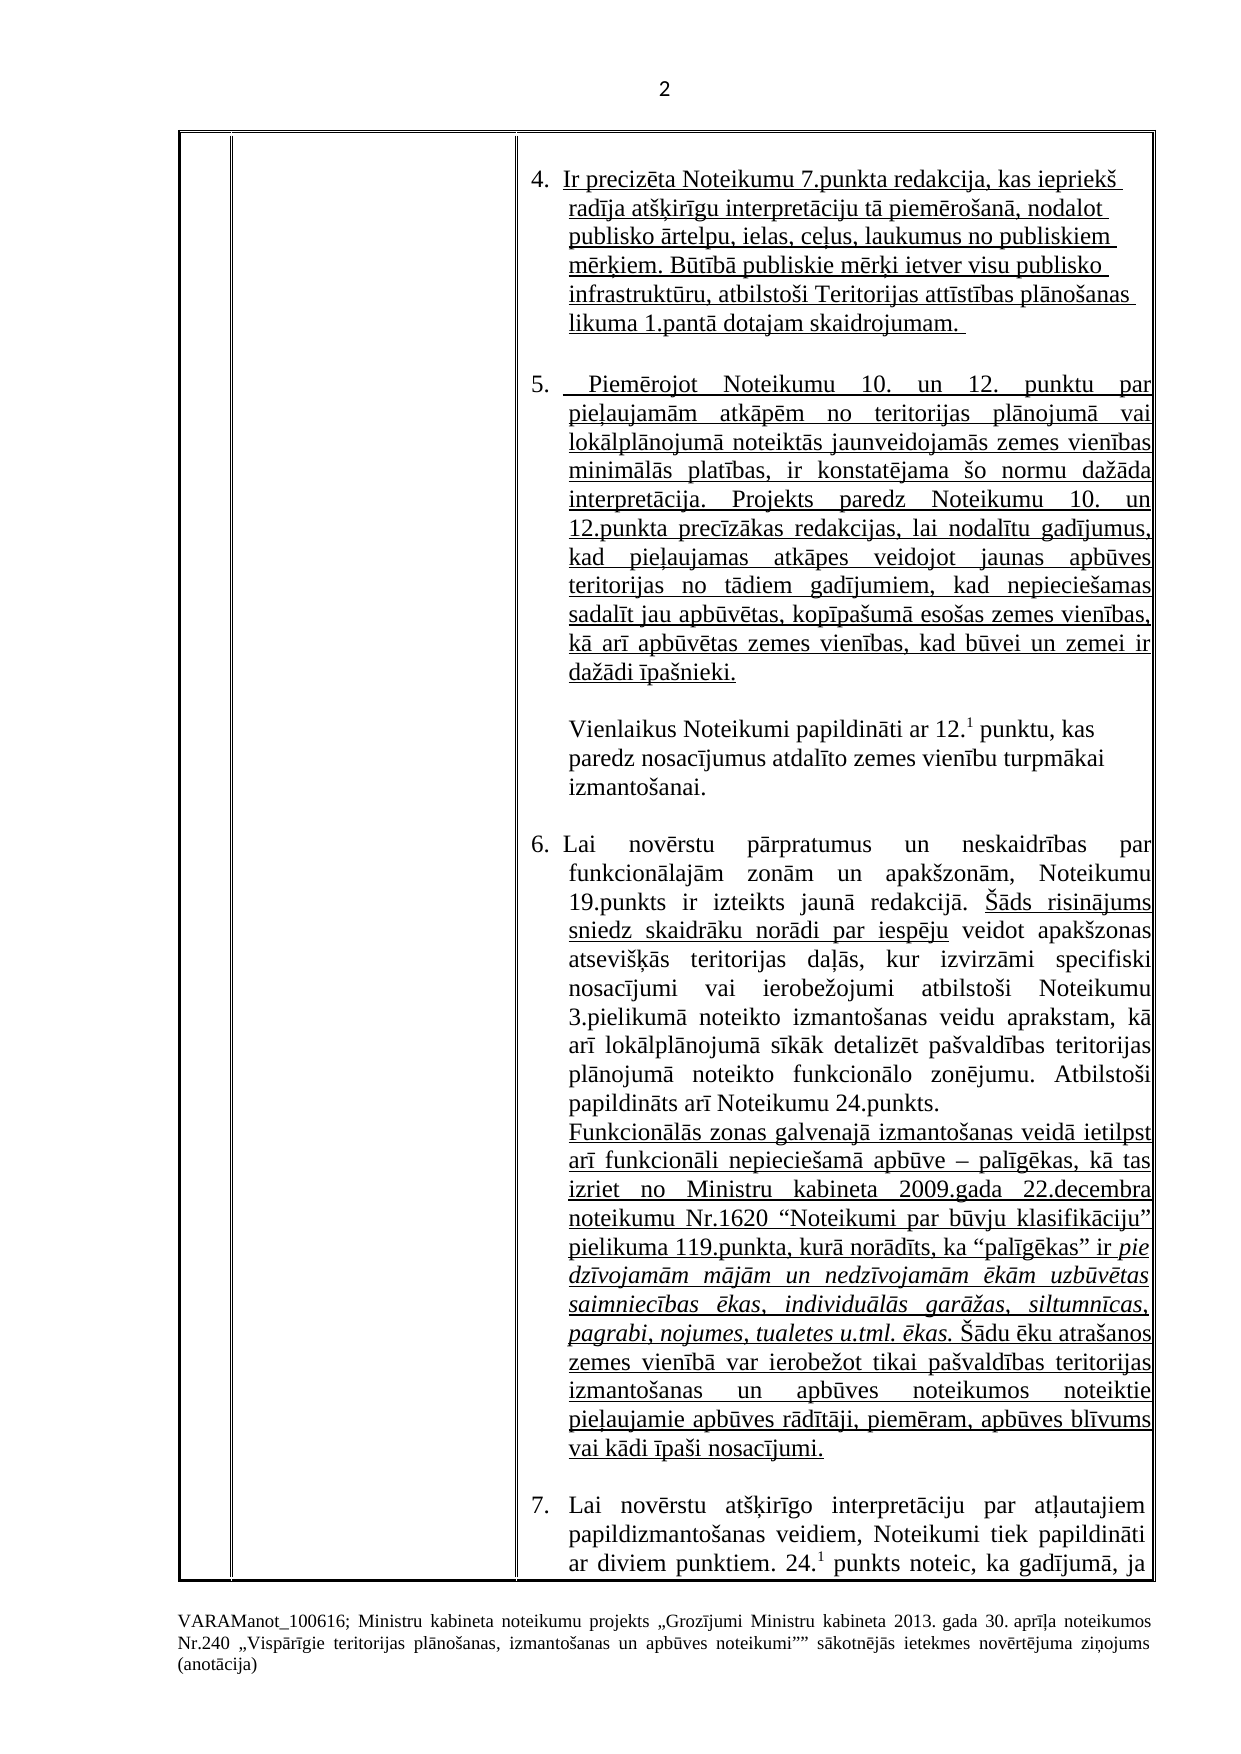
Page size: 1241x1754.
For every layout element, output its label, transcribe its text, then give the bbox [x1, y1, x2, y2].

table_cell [231, 133, 517, 1579]
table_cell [517, 133, 1152, 1579]
table_cell 2. [181, 133, 231, 1579]
